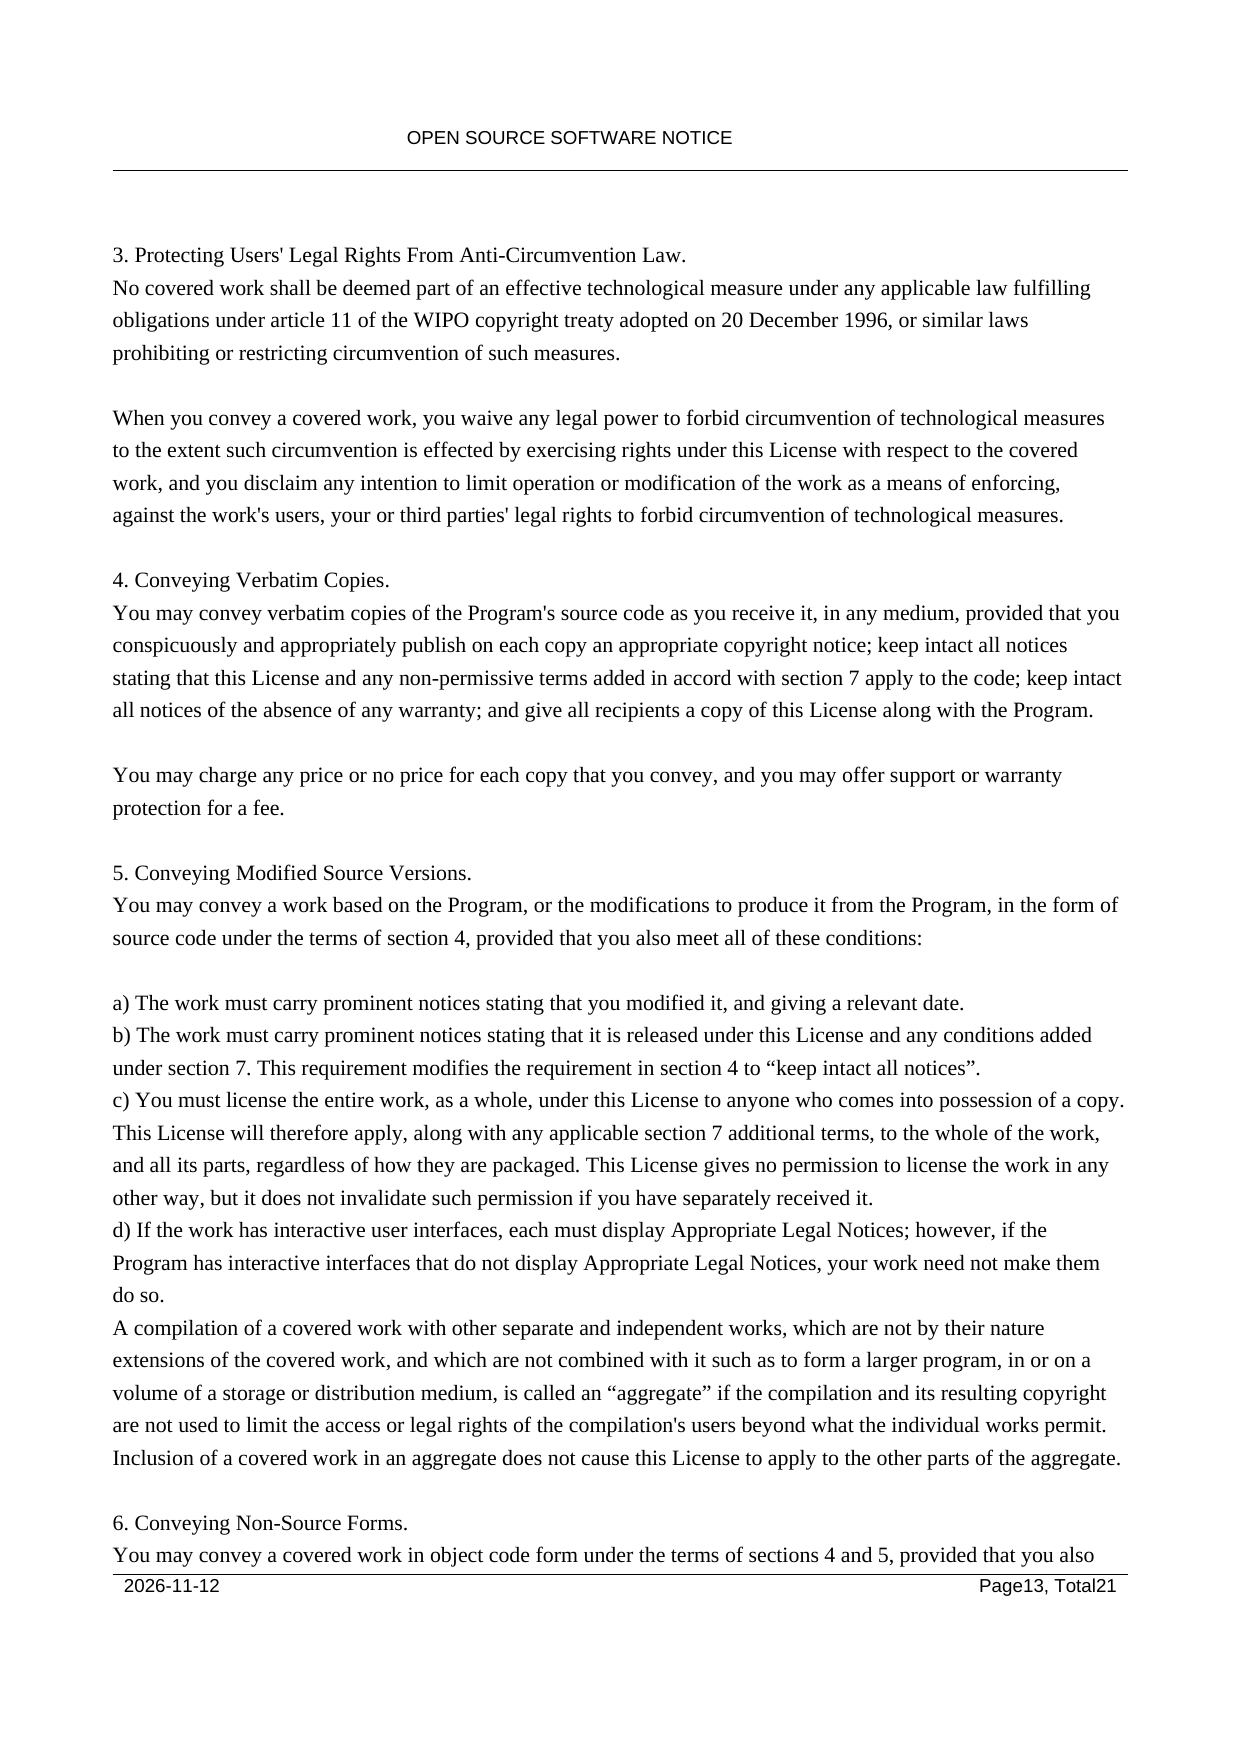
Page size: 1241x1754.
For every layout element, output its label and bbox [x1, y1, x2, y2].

text [112, 206, 1128, 1571]
